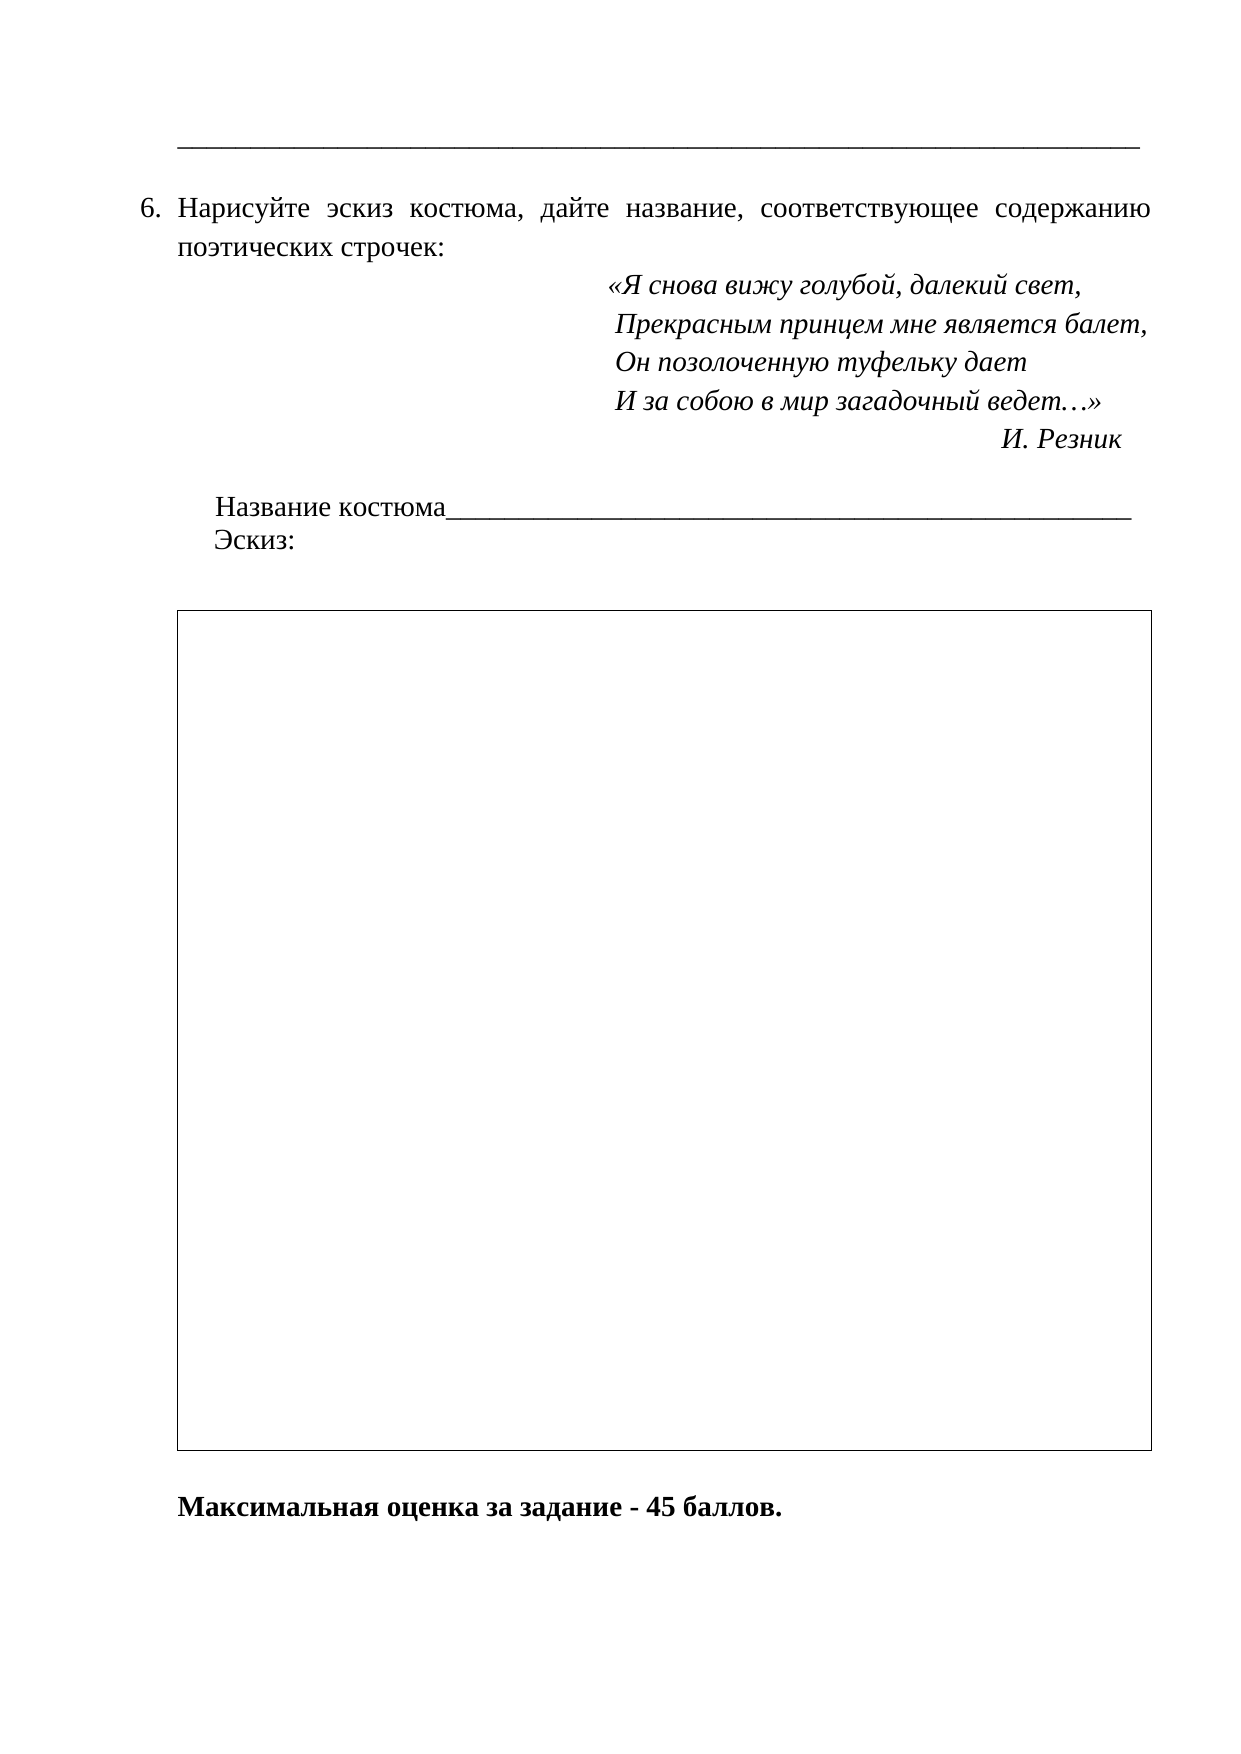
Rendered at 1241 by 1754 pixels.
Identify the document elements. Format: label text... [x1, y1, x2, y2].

text Максимальная оценка за задание - 45 баллов. [177, 1489, 1152, 1523]
list Нарисуйте эскиз костюма, дайте название, соответствующее содержанию поэтических строчек: [140, 190, 1152, 262]
text И. Резник [177, 421, 1152, 455]
text И за собою в мир загадочный ведет…» [177, 383, 1152, 416]
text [177, 118, 1152, 152]
text Он позолоченную туфельку дает [177, 344, 1152, 378]
table_header [178, 611, 1151, 1450]
text Прекрасным принцем мне является балет, [177, 306, 1152, 339]
text «Я снова вижу голубой, далекий свет, [177, 267, 1152, 301]
text Название костюма_______________________________________________ [215, 489, 1152, 522]
text Эскиз: [177, 522, 1152, 556]
